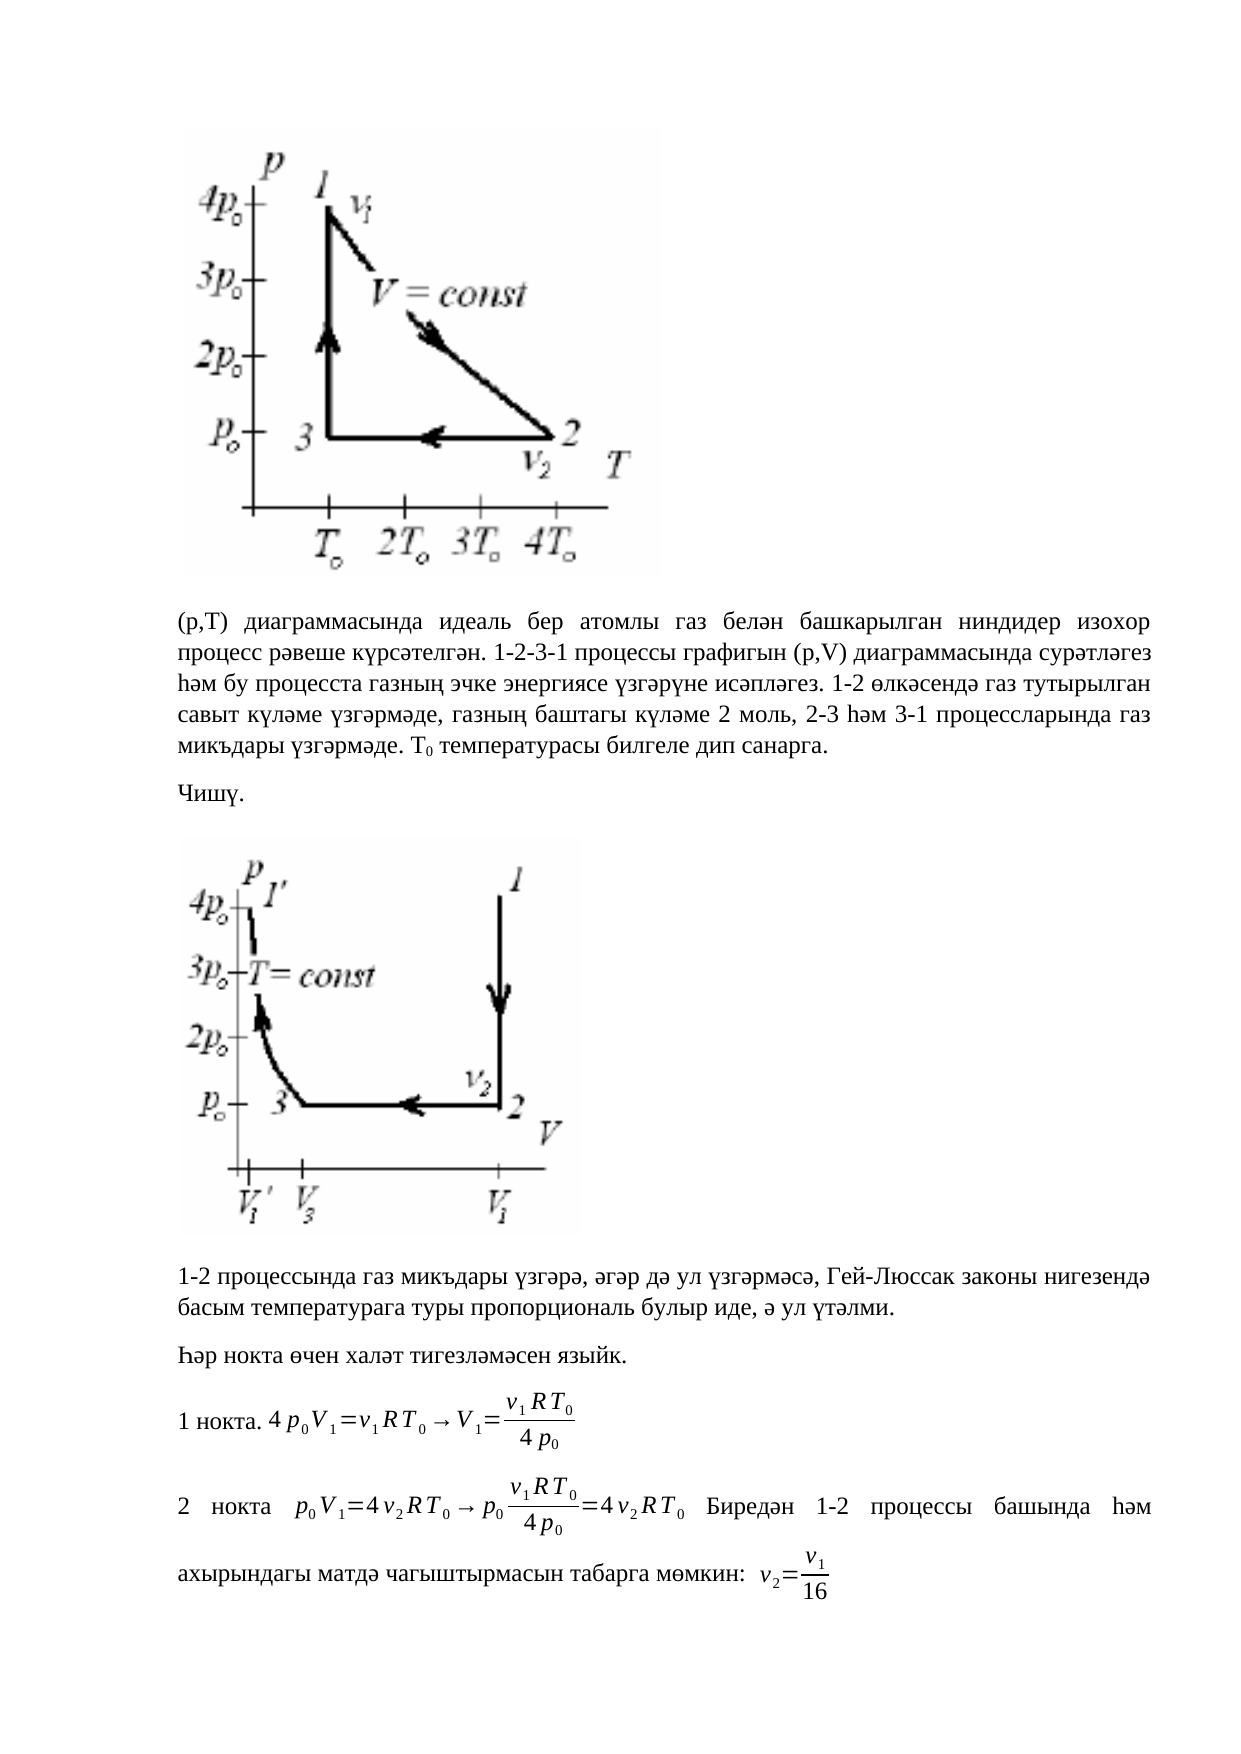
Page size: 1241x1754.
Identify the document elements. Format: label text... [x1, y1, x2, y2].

text 2 нокта Биредән 1-2 процессы башында һәм ахырындагы матдә чагыштырмасын табарга мөмкин: [177, 1473, 1152, 1604]
picture [177, 825, 594, 1242]
picture [177, 118, 662, 588]
text 1 нокта. [177, 1387, 1152, 1454]
text (p,T) диаграммасында идеаль бер атомлы газ белән башкарылган ниндидер изохор процесс рәвеше күрсәтелгән. 1-2-3-1 процессы графигын (p,V) диаграммасында сурәтләгез һәм бу процесста газның эчке энергиясе үзгәрүне исәпләгез. 1-2 өлкәсендә газ тутырылган савыт күләме үзгәрмәде, газның баштагы күләме 2 моль, 2-3 һәм 3-1 процессларында газ микъдары үзгәрмәде. Т0 температурасы билгеле дип санарга. [177, 606, 1152, 759]
text Һәр нокта өчен халәт тигезләмәсен языйк. [177, 1340, 1152, 1368]
text Чишү. [177, 778, 1152, 807]
text 1-2 процессында газ микъдары үзгәрә, әгәр дә ул үзгәрмәсә, Гей-Люссак законы нигезендә басым температурага туры пропорциональ булыр иде, ә ул үтәлми. [177, 1261, 1152, 1321]
